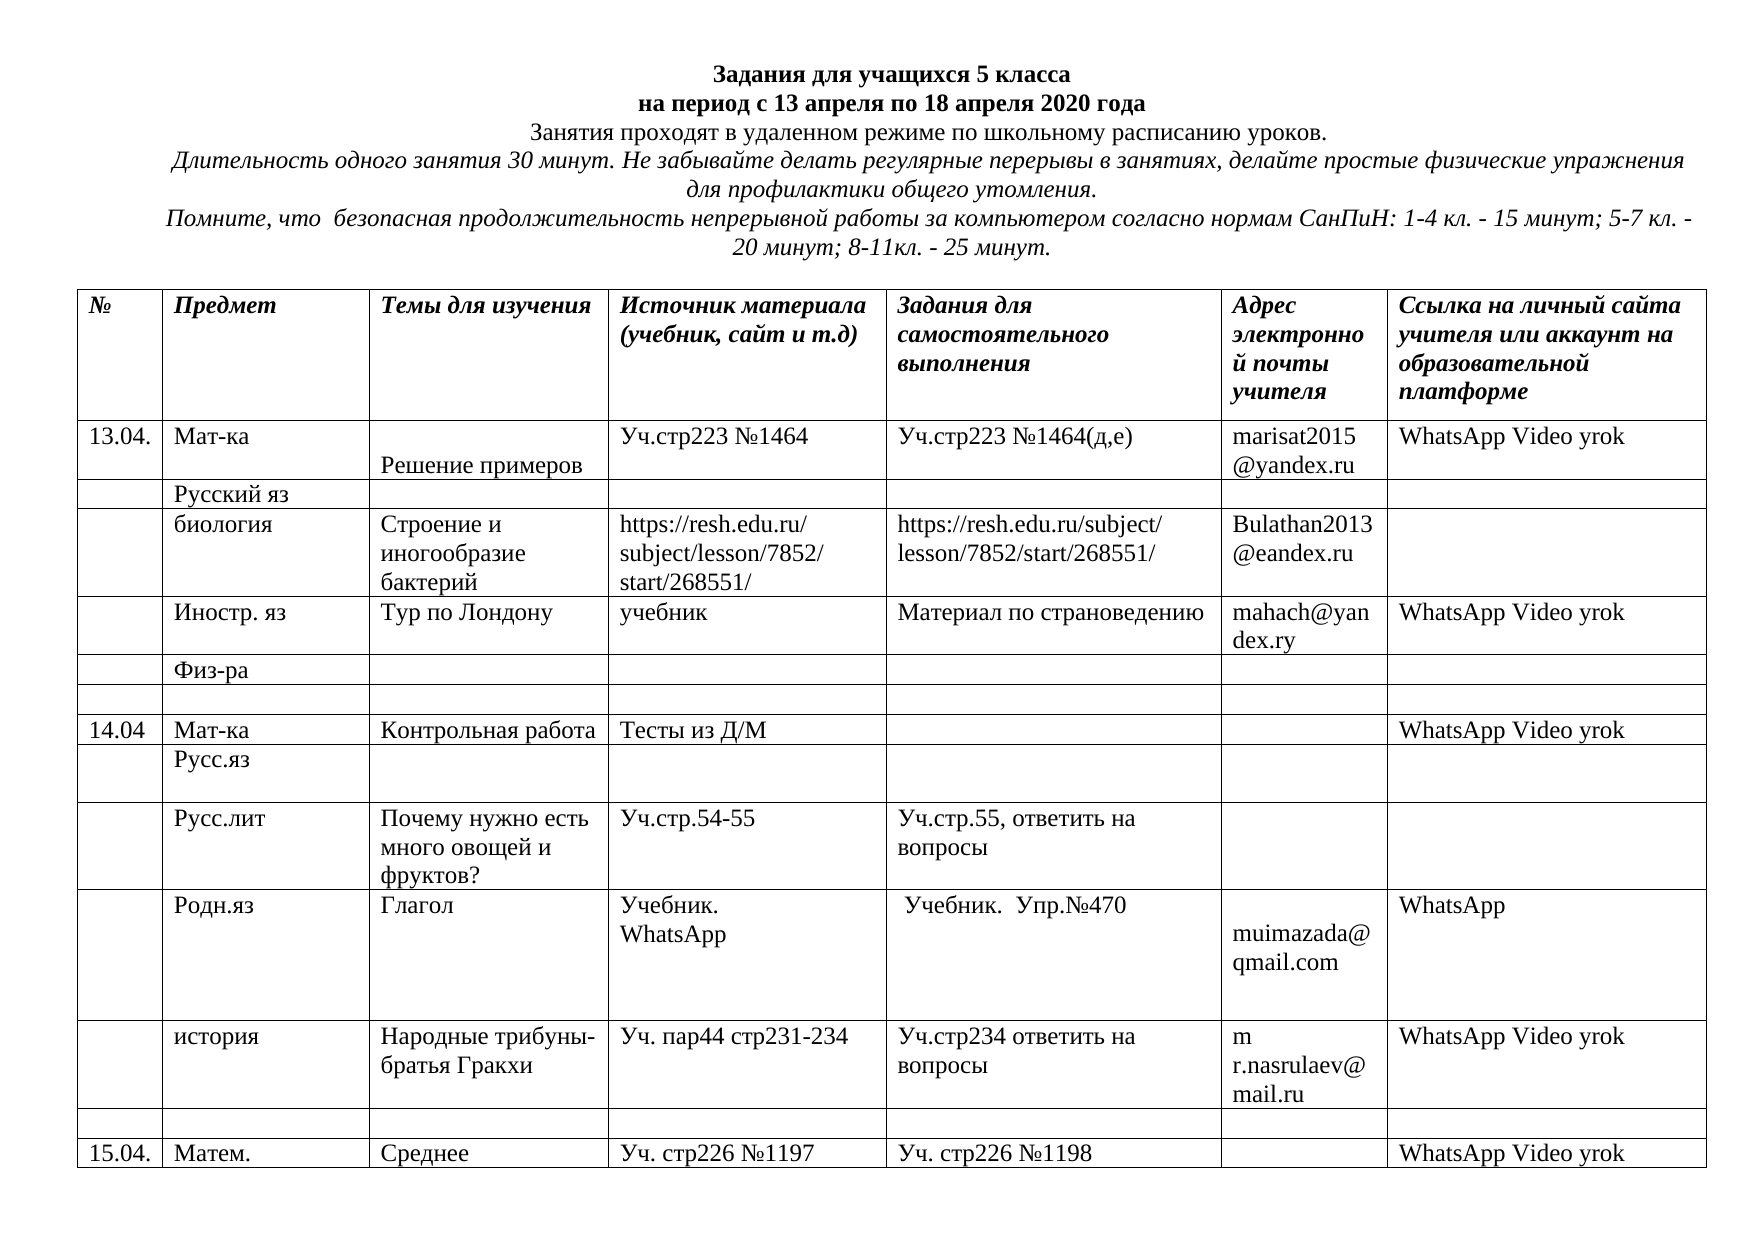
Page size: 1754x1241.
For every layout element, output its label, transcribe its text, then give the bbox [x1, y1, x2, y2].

table_cell [1222, 655, 1387, 684]
table_cell Русский яз [163, 480, 369, 508]
table_cell [887, 745, 1221, 802]
table_cell [78, 803, 162, 889]
table_header № [78, 290, 162, 420]
table_cell [1388, 509, 1706, 596]
table_cell Уч.стр234 ответить на вопросы [887, 1021, 1221, 1108]
table_cell [609, 745, 886, 802]
table_cell [1222, 803, 1387, 889]
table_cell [370, 1139, 608, 1167]
table_cell WhatsApp Video yrok [1388, 421, 1706, 478]
table_cell muimazada@ qmail.com [1222, 890, 1387, 1020]
table_header Адрес электронной почты учителя [1222, 290, 1387, 420]
table_cell Учебник. Упр.№470 [887, 890, 1221, 1020]
table_cell [1388, 803, 1706, 889]
table_cell [1222, 1109, 1387, 1137]
table_cell [370, 685, 608, 714]
table_header Темы для изучения [370, 290, 608, 420]
table_cell [609, 480, 886, 508]
table_cell [370, 745, 608, 802]
table_cell Иностр. яз [163, 597, 369, 654]
table_cell mahach@yandex.ry [1222, 597, 1387, 654]
text Задания для учащихся 5 класса [89, 59, 1695, 88]
table_cell [78, 685, 162, 714]
table_cell 13.04. [78, 421, 162, 478]
table_cell [887, 480, 1221, 508]
table_cell Мат-ка [163, 421, 369, 478]
table_cell Уч.стр.54-55 [609, 803, 886, 889]
table_header Задания для самостоятельного выполнения [887, 290, 1221, 420]
table_cell 15.04. [78, 1139, 162, 1167]
table_cell [1222, 685, 1387, 714]
table_cell WhatsApp Video yrok [1388, 715, 1706, 743]
table_cell Глагол [370, 890, 608, 1020]
table_header Источник материала (учебник, сайт и т.д) [609, 290, 886, 420]
table_cell [163, 685, 369, 714]
table_cell [887, 685, 1221, 714]
table_cell [887, 655, 1221, 684]
table_cell [78, 745, 162, 802]
table_cell [1222, 1139, 1387, 1167]
table_cell биология [163, 509, 369, 596]
table_cell Родн.яз [163, 890, 369, 1020]
table_cell [78, 890, 162, 1020]
table_cell [78, 1109, 162, 1137]
table_cell Русс.яз [163, 745, 369, 802]
table_cell [1388, 480, 1706, 508]
table_cell [609, 685, 886, 714]
table_cell [78, 1021, 162, 1108]
table_cell Уч. стр226 №1198 [887, 1139, 1221, 1167]
table_cell WhatsApp Video yrok [1388, 1139, 1706, 1167]
text Помните, что безопасная продолжительность непрерывной работы за компьютером согласно нормам СанПиН: 1-4 кл. - 15 минут; 5-7 кл. - 20 минут; 8-11кл. - 25 минут. [89, 203, 1695, 260]
table_cell Мат-ка [163, 715, 369, 743]
table_cell Тур по Лондону [370, 597, 608, 654]
text на период с 13 апреля по 18 апреля 2020 года [89, 88, 1695, 117]
table_cell Учебник. WhatsApp [609, 890, 886, 1020]
table_cell история [163, 1021, 369, 1108]
table_cell учебник [609, 597, 886, 654]
table_cell [78, 597, 162, 654]
table_cell WhatsApp [1388, 890, 1706, 1020]
table_cell [78, 480, 162, 508]
table_cell [1222, 715, 1387, 743]
table_cell Контрольная работа [370, 715, 608, 743]
table_cell mr.nasrulaev@mail.ru [1222, 1021, 1387, 1108]
text Занятия проходят в удаленном режиме по школьному расписанию уроков. [89, 117, 1695, 145]
table_cell Русс.лит [163, 803, 369, 889]
table_cell [370, 655, 608, 684]
table_cell Матем. [163, 1139, 369, 1167]
table_cell marisat2015@yandex.ru [1222, 421, 1387, 478]
table_cell [78, 509, 162, 596]
table_cell 14.04 [78, 715, 162, 743]
text Длительность одного занятия 30 минут. Не забывайте делать регулярные перерывы в занятиях, делайте простые физические упражнения для профилактики общего утомления. [89, 145, 1695, 203]
table_cell Уч.стр223 №1464(д,е) [887, 421, 1221, 478]
table_cell [1388, 655, 1706, 684]
table_cell https://resh.edu.ru/subject/lesson/7852/start/268551/ [609, 509, 886, 596]
table_cell WhatsApp Video yrok [1388, 597, 1706, 654]
table_cell [370, 480, 608, 508]
table_cell [163, 1109, 369, 1137]
table_header Ссылка на личный сайта учителя или аккаунт на образовательной платформе [1388, 290, 1706, 420]
table_cell Решение примеров [370, 421, 608, 478]
table_cell Уч. пар44 стр231-234 [609, 1021, 886, 1108]
table_cell Почему нужно есть много овощей и фруктов? [370, 803, 608, 889]
table_header Предмет [163, 290, 369, 420]
table_cell [887, 715, 1221, 743]
table_cell [1388, 1109, 1706, 1137]
table_cell https://resh.edu.ru/subject/lesson/7852/start/268551/ [887, 509, 1221, 596]
table_cell [1222, 745, 1387, 802]
table_cell WhatsApp Video yrok [1388, 1021, 1706, 1108]
table_cell [1388, 745, 1706, 802]
table_cell [1388, 685, 1706, 714]
table_cell [370, 1109, 608, 1137]
table_cell Уч. стр226 №1197 [609, 1139, 886, 1167]
table_cell Материал по страноведению [887, 597, 1221, 654]
table_cell Строение и иногообразие бактерий [370, 509, 608, 596]
table_cell [887, 1109, 1221, 1137]
table_cell Уч.стр223 №1464 [609, 421, 886, 478]
table_cell Bulathan2013@eandex.ru [1222, 509, 1387, 596]
table_cell Тесты из Д/М [609, 715, 886, 743]
table_cell Физ-ра [163, 655, 369, 684]
table_cell Уч.стр.55, ответить на вопросы [887, 803, 1221, 889]
table_cell [609, 655, 886, 684]
table_cell [609, 1109, 886, 1137]
table_cell [78, 655, 162, 684]
table_cell Народные трибуны-братья Гракхи [370, 1021, 608, 1108]
table_cell [1222, 480, 1387, 508]
